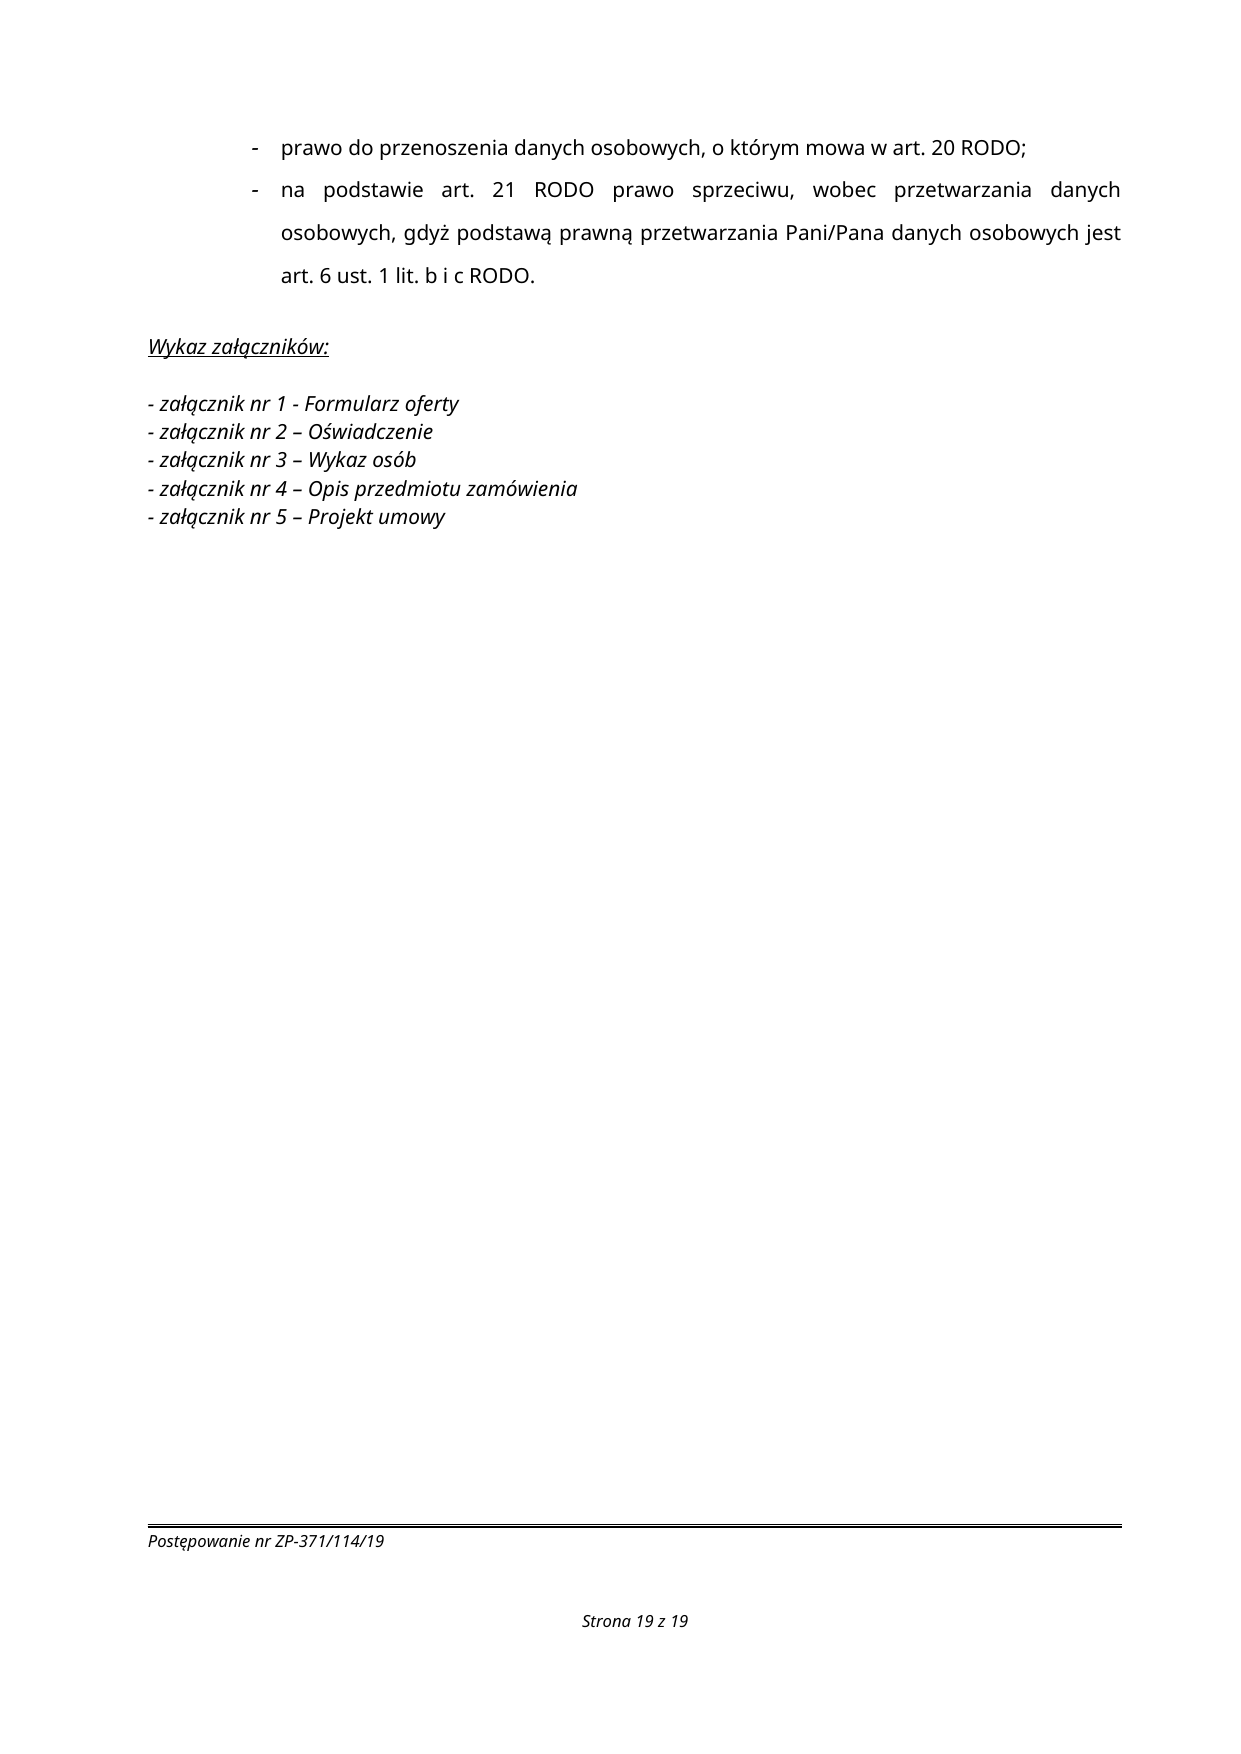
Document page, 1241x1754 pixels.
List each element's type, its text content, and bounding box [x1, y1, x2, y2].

text - załącznik nr 5 – Projekt umowy [148, 502, 1122, 531]
list na podstawie art. 21 RODO prawo sprzeciwu, wobec przetwarzania danych osobowych, gdyż podstawą prawną przetwarzania Pani/Pana danych osobowych jest art. 6 ust. 1 lit. b i c RODO. [250, 176, 1122, 289]
text - załącznik nr 3 – Wykaz osób [148, 446, 1122, 474]
text - załącznik nr 4 – Opis przedmiotu zamówienia [148, 474, 1122, 502]
text - załącznik nr 1 - Formularz oferty [148, 389, 1122, 417]
list prawo do przenoszenia danych osobowych, o którym mowa w art. 20 RODO; [250, 133, 1122, 161]
text Wykaz załączników: [148, 332, 1122, 360]
text - załącznik nr 2 – Oświadczenie [148, 417, 1122, 446]
